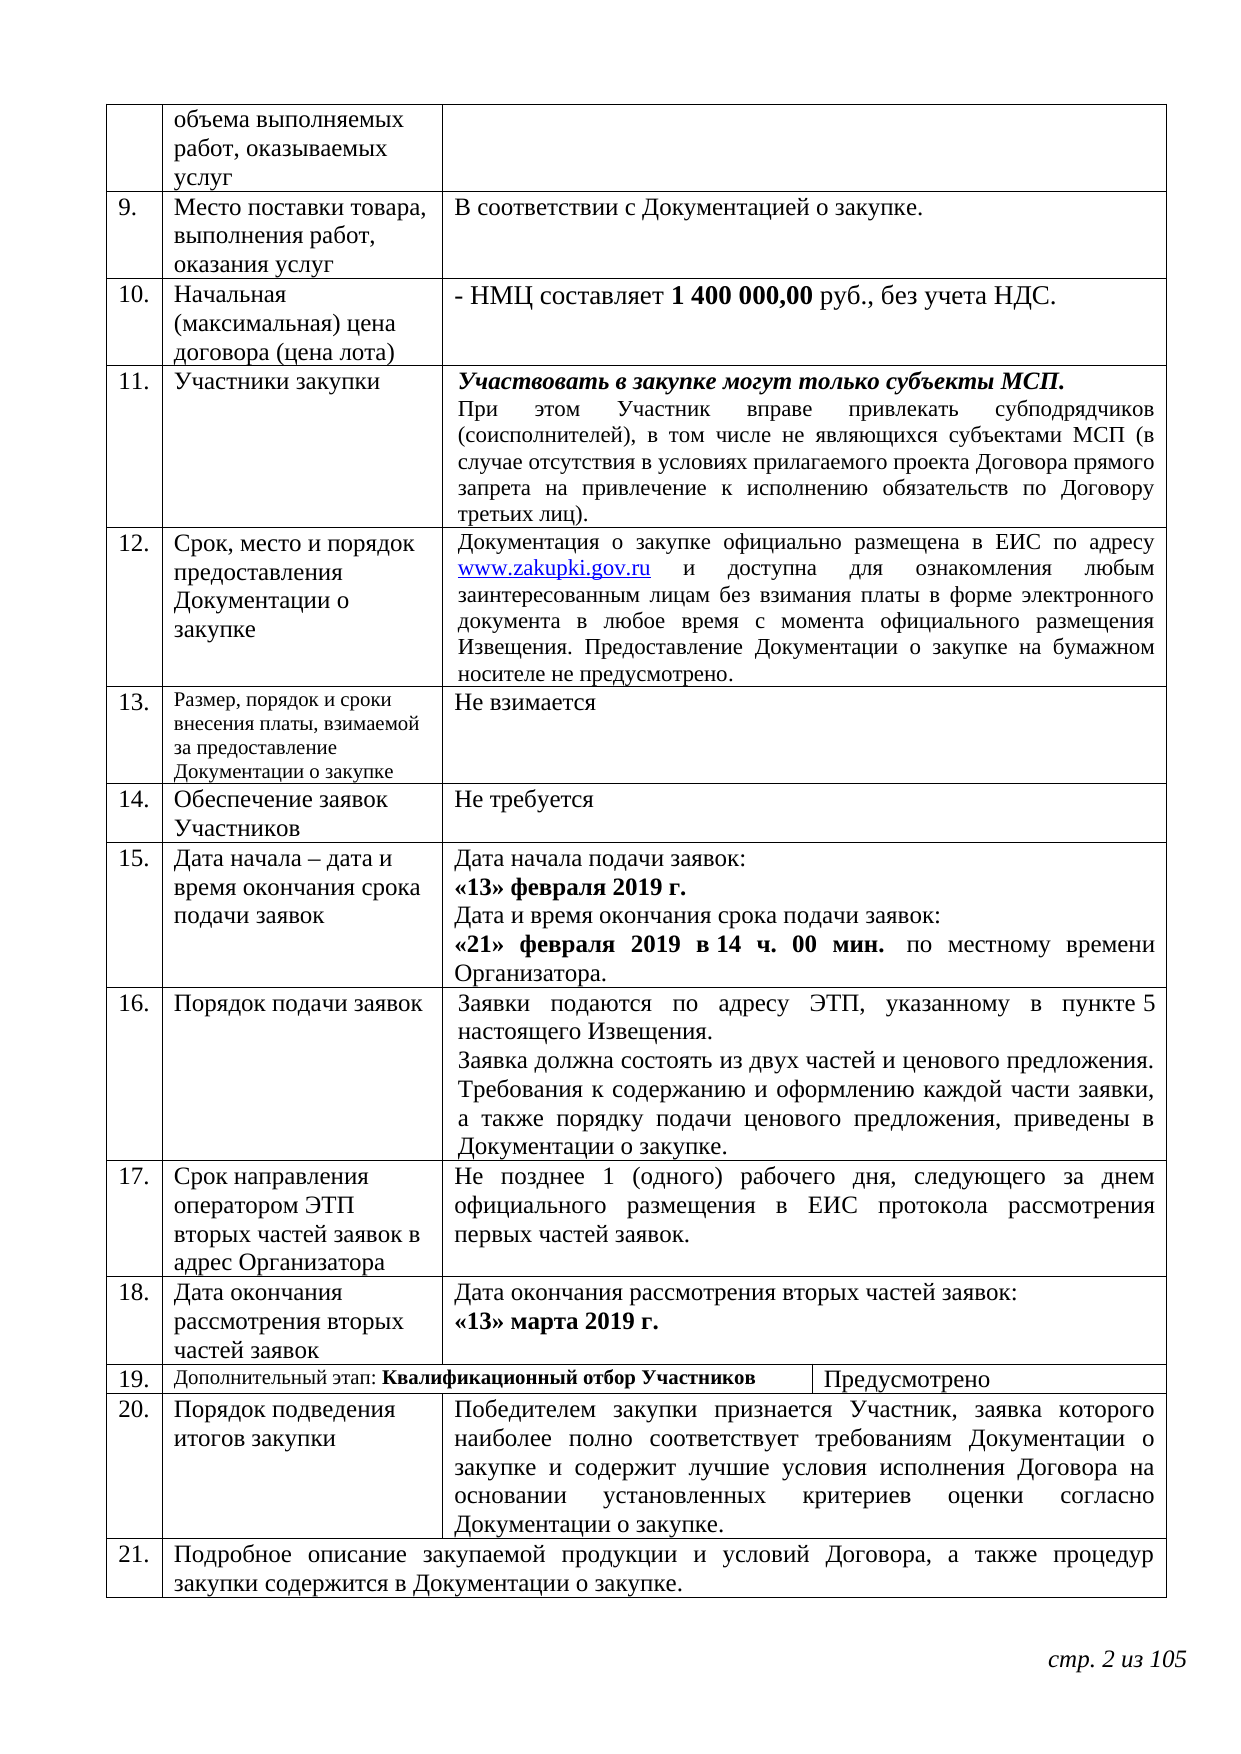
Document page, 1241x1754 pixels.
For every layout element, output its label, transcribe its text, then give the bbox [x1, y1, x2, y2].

table_cell Участники закупки [163, 366, 442, 527]
table_cell [107, 528, 162, 686]
table_cell [107, 687, 162, 783]
table_cell Не взимается [443, 687, 1166, 783]
table_cell [107, 366, 162, 527]
table_cell Порядок подведения итогов закупки [163, 1394, 442, 1538]
table_cell Место поставки товара, выполнения работ, оказания услуг [163, 192, 442, 278]
table_cell Дата начала – дата и время окончания срока подачи заявок [163, 843, 442, 987]
table_cell Подробное описание закупаемой продукции и условий Договора, а также процедур закупки содержится в Документации о закупке. [163, 1539, 1166, 1597]
table_cell Дата окончания рассмотрения вторых частей заявок [163, 1277, 442, 1363]
table_cell [107, 1277, 162, 1363]
table_cell Дата окончания рассмотрения вторых частей заявок: «13» марта 2019 г. [443, 1277, 1166, 1363]
table_cell Предусмотрено [813, 1365, 1166, 1393]
table_cell [107, 843, 162, 987]
table_cell Заявки подаются по адресу ЭТП, указанному в пункте 5 настоящего Извещения. Заявка должна состоять из двух частей и ценового предложения. Требования к содержанию и оформлению каждой части заявки, а также порядку подачи ценового предложения, приведены в Документации о закупке. [443, 988, 1166, 1160]
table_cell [443, 192, 1166, 278]
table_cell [443, 105, 1166, 191]
table_cell [107, 105, 162, 191]
table_cell Дата начала подачи заявок: «13» февраля 2019 г. Дата и время окончания срока подачи заявок: «21» февраля 2019 в 14 ч. 00 мин. по местному времени Организатора. [443, 843, 1166, 987]
table_cell Документация о закупке официально размещена в ЕИС по адресу www.zakupki.gov.ru и доступна для ознакомления любым заинтересованным лицам без взимания платы в форме электронного документа в любое время с момента официального размещения Извещения. Предоставление Документации о закупке на бумажном носителе не предусмотрено. [443, 528, 1166, 686]
table_cell Победителем закупки признается Участник, заявка которого наиболее полно соответствует требованиям Документации о закупке и содержит лучшие условия исполнения Договора на основании установленных критериев оценки согласно Документации о закупке. [443, 1394, 1166, 1538]
table_cell [107, 279, 162, 365]
table_cell [107, 1394, 162, 1538]
table_cell [107, 784, 162, 842]
table_cell [107, 1161, 162, 1276]
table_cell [163, 105, 442, 191]
table_cell Обеспечение заявок Участников [163, 784, 442, 842]
table_cell Не требуется [443, 784, 1166, 842]
table_cell Не позднее 1 (одного) рабочего дня, следующего за днем официального размещения в ЕИС протокола рассмотрения первых частей заявок. [443, 1161, 1166, 1276]
table_cell Участвовать в закупке могут только субъекты МСП. При этом Участник вправе привлекать субподрядчиков (соисполнителей), в том числе не являющихся субъектами МСП (в случае отсутствия в условиях прилагаемого проекта Договора прямого запрета на привлечение к исполнению обязательств по Договору третьих лиц). [443, 366, 1166, 527]
table_cell [107, 192, 162, 278]
table_cell - НМЦ составляет 1 400 000,00 руб., без учета НДС. [443, 279, 1166, 365]
table_cell [107, 988, 162, 1160]
table_cell Начальная (максимальная) цена договора (цена лота) [163, 279, 442, 365]
table_cell Порядок подачи заявок [163, 988, 442, 1160]
table_cell Размер, порядок и сроки внесения платы, взимаемой за предоставление Документации о закупке [163, 687, 442, 783]
table_cell Срок направления оператором ЭТП вторых частей заявок в адрес Организатора [163, 1161, 442, 1276]
table_cell Срок, место и порядок предоставления Документации о закупке [163, 528, 442, 686]
table_cell Дополнительный этап: Квалификационный отбор Участников [163, 1365, 812, 1393]
table_cell [107, 1365, 162, 1393]
table_cell [107, 1539, 162, 1597]
